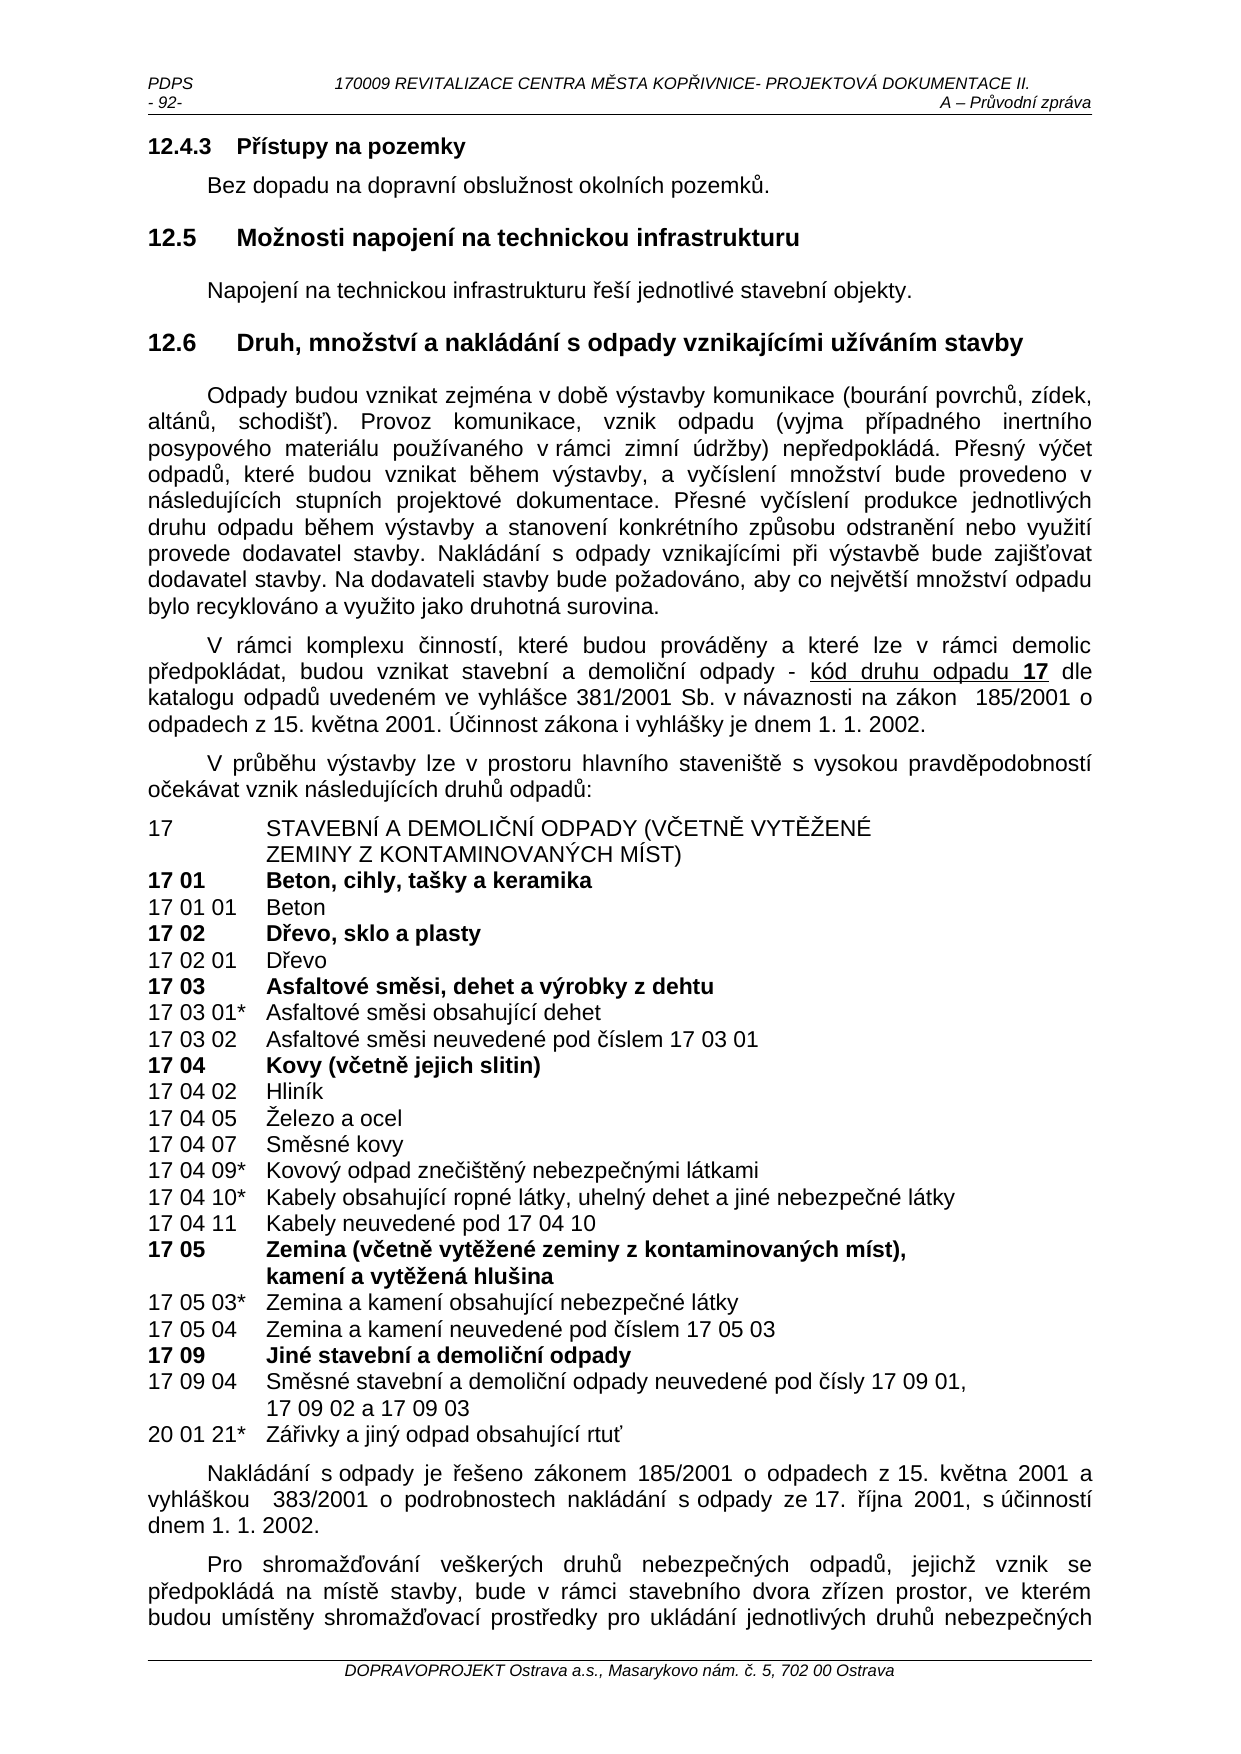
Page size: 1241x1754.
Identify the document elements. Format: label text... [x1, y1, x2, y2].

text 17 STAVEBNÍ A DEMOLIČNÍ ODPADY (VČETNĚ VYTĚŽENÉ [148, 815, 1092, 841]
text Bez dopadu na dopravní obslužnost okolních pozemků. [148, 172, 1092, 198]
text kamení a vytěžená hlušina [148, 1263, 1092, 1289]
text 17 05 03* Zemina a kamení obsahující nebezpečné látky [148, 1289, 1092, 1316]
text 17 04 07 Směsné kovy [148, 1131, 1092, 1157]
text 17 04 05 Železo a ocel [148, 1105, 1092, 1131]
text 17 03 Asfaltové směsi, dehet a výrobky z dehtu [148, 973, 1092, 999]
text 17 04 10* Kabely obsahující ropné látky, uhelný dehet a jiné nebezpečné látky [148, 1184, 1092, 1210]
text ZEMINY Z KONTAMINOVANÝCH MÍST) [148, 841, 1092, 867]
text V rámci komplexu činností, které budou prováděny a které lze v rámci demolic předpokládat, budou vznikat stavební a demoliční odpady - kód druhu odpadu 17 dle katalogu odpadů uvedeném ve vyhlášce 381/2001 Sb. v návaznosti na zákon 185/2001 o odpadech z 15. května 2001. Účinnost zákona i vyhlášky je dnem 1. 1. 2002. [148, 632, 1092, 737]
text 17 02 01 Dřevo [148, 947, 1092, 973]
text 20 01 21* Zářivky a jiný odpad obsahující rtuť [148, 1421, 1092, 1447]
subtitle Přístupy na pozemky [148, 133, 1092, 159]
text 17 03 02 Asfaltové směsi neuvedené pod číslem 17 03 01 [148, 1026, 1092, 1052]
text 17 09 Jiné stavební a demoliční odpady [148, 1342, 1092, 1368]
subtitle Druh, množství a nakládání s odpady vznikajícími užíváním stavby [148, 328, 1092, 357]
text V průběhu výstavby lze v prostoru hlavního staveniště s vysokou pravděpodobností očekávat vznik následujících druhů odpadů: [148, 749, 1092, 802]
text 17 05 Zemina (včetně vytěžené zeminy z kontaminovaných míst), [148, 1236, 1092, 1263]
text 17 04 02 Hliník [148, 1078, 1092, 1105]
text Nakládání s odpady je řešeno zákonem 185/2001 o odpadech z 15. května 2001 a vyhláškou 383/2001 o podrobnostech nakládání s odpady ze 17. října 2001, s účinností dnem 1. 1. 2002. [148, 1460, 1092, 1539]
text 17 09 02 a 17 09 03 [148, 1394, 1092, 1421]
text Napojení na technickou infrastrukturu řeší jednotlivé stavební objekty. [148, 277, 1092, 303]
text 17 01 01 Beton [148, 894, 1092, 920]
text 17 05 04 Zemina a kamení neuvedené pod číslem 17 05 03 [148, 1316, 1092, 1342]
text Odpady budou vznikat zejména v době výstavby komunikace (bourání povrchů, zídek, altánů, schodišť). Provoz komunikace, vznik odpadu (vyjma případného inertního posypového materiálu používaného v rámci zimní údržby) nepředpokládá. Přesný výčet odpadů, které budou vznikat během výstavby, a vyčíslení množství bude provedeno v následujících stupních projektové dokumentace. Přesné vyčíslení produkce jednotlivých druhu odpadu během výstavby a stanovení konkrétního způsobu odstranění nebo využití provede dodavatel stavby. Nakládání s odpady vznikajícími při výstavbě bude zajišťovat dodavatel stavby. Na dodavateli stavby bude požadováno, aby co největší množství odpadu bylo recyklováno a využito jako druhotná surovina. [148, 382, 1092, 619]
text 17 01 Beton, cihly, tašky a keramika [148, 867, 1092, 894]
text 17 02 Dřevo, sklo a plasty [148, 920, 1092, 947]
text 17 04 11 Kabely neuvedené pod 17 04 10 [148, 1210, 1092, 1236]
subtitle Možnosti napojení na technickou infrastrukturu [148, 223, 1092, 252]
text 17 04 09* Kovový odpad znečištěný nebezpečnými látkami [148, 1157, 1092, 1184]
text 17 04 Kovy (včetně jejich slitin) [148, 1052, 1092, 1078]
text 17 09 04 Směsné stavební a demoliční odpady neuvedené pod čísly 17 09 01, [148, 1368, 1092, 1394]
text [148, 1551, 1092, 1630]
text 17 03 01* Asfaltové směsi obsahující dehet [148, 999, 1092, 1026]
